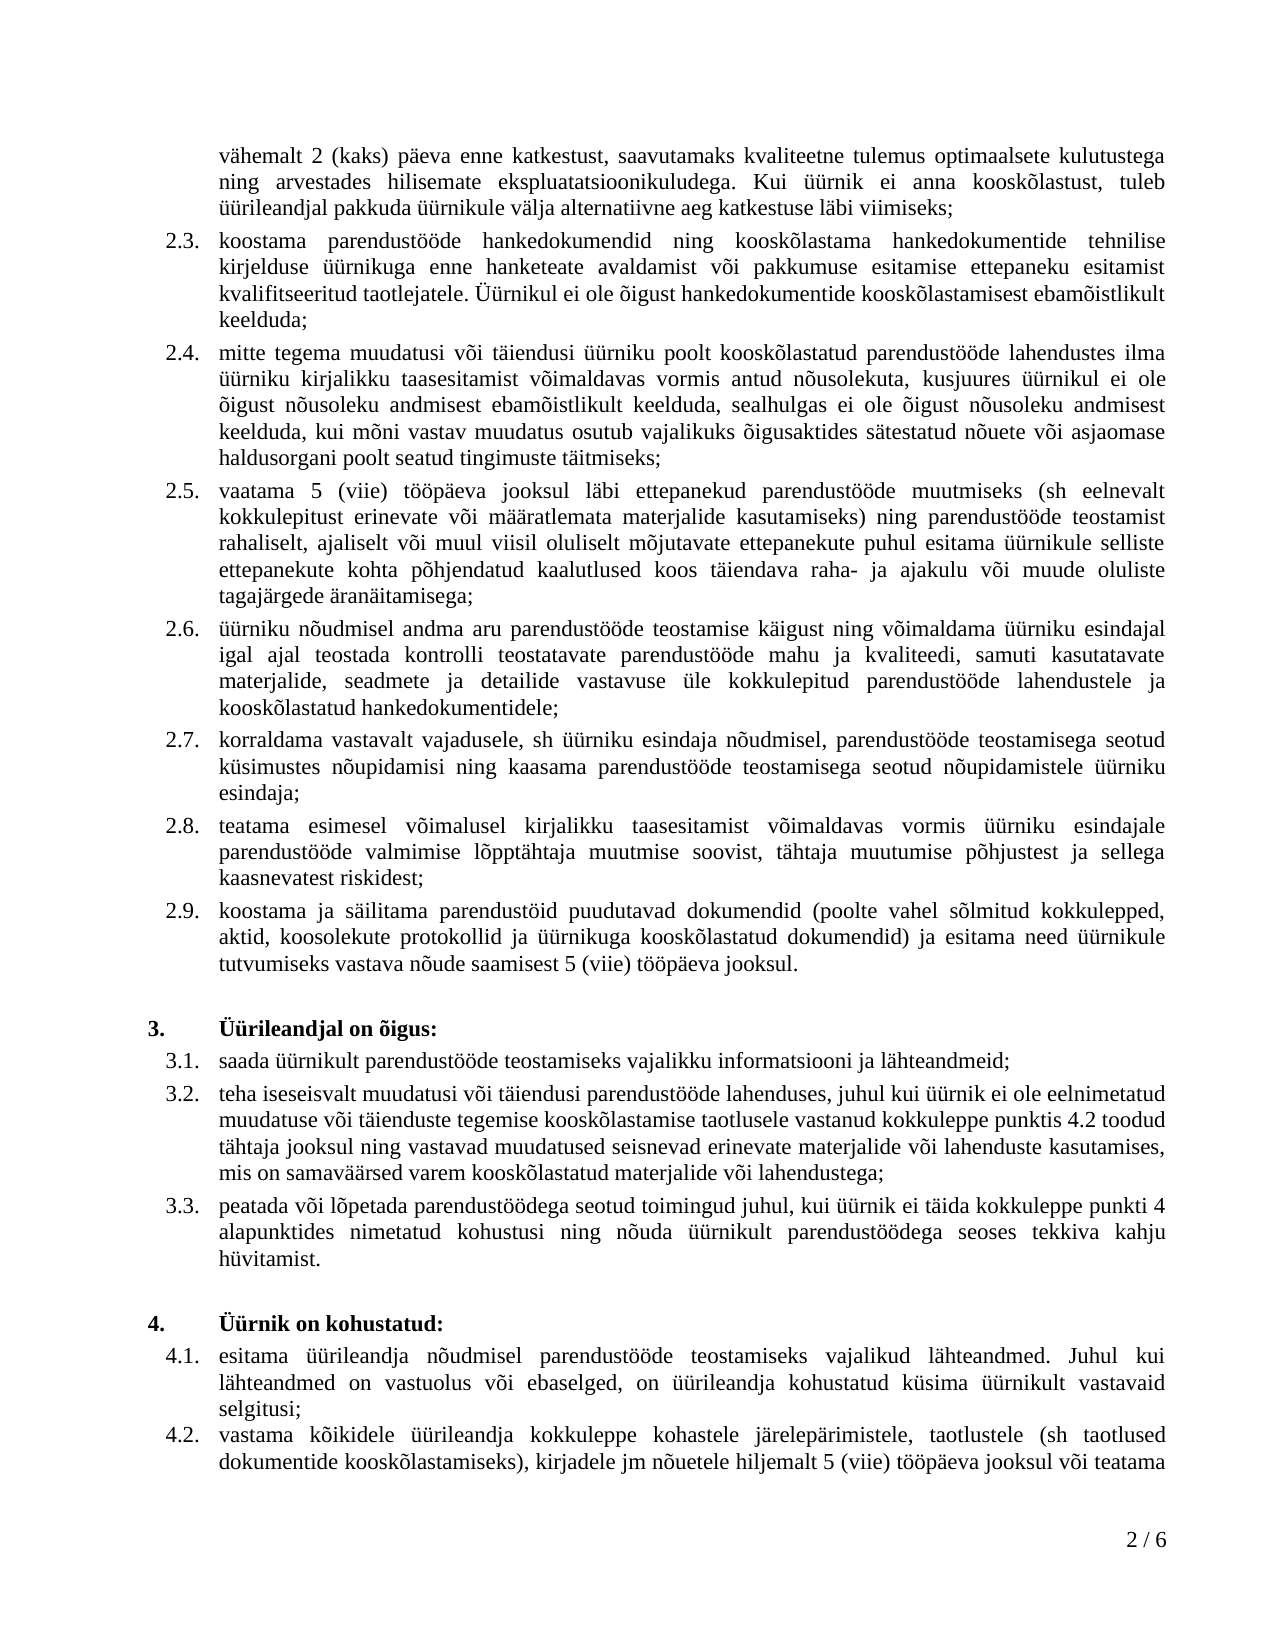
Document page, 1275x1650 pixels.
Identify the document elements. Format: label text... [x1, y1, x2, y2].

list peatada või lõpetada parendustöödega seotud toimingud juhul, kui üürnik ei täida kokkuleppe punkti 4 alapunktides nimetatud kohustusi ning nõuda üürnikult parendustöödega seoses tekkiva kahju hüvitamist. [165, 1192, 1167, 1271]
list teha iseseisvalt muudatusi või täiendusi parendustööde lahenduses, juhul kui üürnik ei ole eelnimetatud muudatuse või täienduste tegemise kooskõlastamise taotlusele vastanud kokkuleppe punktis 4.2 toodud tähtaja jooksul ning vastavad muudatused seisnevad erinevate materjalide või lahenduste kasutamises, mis on samaväärsed varem kooskõlastatud materjalide või lahendustega; [165, 1080, 1167, 1186]
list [165, 1421, 1167, 1474]
list koostama ja säilitama parendustöid puudutavad dokumendid (poolte vahel sõlmitud kokkulepped, aktid, koosolekute protokollid ja üürnikuga kooskõlastatud dokumendid) ja esitama need üürnikule tutvumiseks vastava nõude saamisest 5 (viie) tööpäeva jooksul. [165, 897, 1167, 976]
list koostama parendustööde hankedokumendid ning kooskõlastama hankedokumentide tehnilise kirjelduse üürnikuga enne hanketeate avaldamist või pakkumuse esitamise ettepaneku esitamist kvalifitseeritud taotlejatele. Üürnikul ei ole õigust hankedokumentide kooskõlastamisest ebamõistlikult keelduda; [165, 227, 1167, 332]
list vaatama 5 (viie) tööpäeva jooksul läbi ettepanekud parendustööde muutmiseks (sh eelnevalt kokkulepitust erinevate või määratlemata materjalide kasutamiseks) ning parendustööde teostamist rahaliselt, ajaliselt või muul viisil oluliselt mõjutavate ettepanekute puhul esitama üürnikule selliste ettepanekute kohta põhjendatud kaalutlused koos täiendava raha- ja ajakulu või muude oluliste tagajärgede äranäitamisega; [165, 477, 1167, 608]
list mitte tegema muudatusi või täiendusi üürniku poolt kooskõlastatud parendustööde lahendustes ilma üürniku kirjalikku taasesitamist võimaldavas vormis antud nõusolekuta, kusjuures üürnikul ei ole õigust nõusoleku andmisest ebamõistlikult keelduda, sealhulgas ei ole õigust nõusoleku andmisest keelduda, kui mõni vastav muudatus osutub vajalikuks õigusaktides sätestatud nõuete või asjaomase haldusorgani poolt seatud tingimuste täitmiseks; [165, 339, 1167, 471]
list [165, 142, 1167, 221]
list korraldama vastavalt vajadusele, sh üürniku esindaja nõudmisel, parendustööde teostamisega seotud küsimustes nõupidamisi ning kaasama parendustööde teostamisega seotud nõupidamistele üürniku esindaja; [165, 726, 1167, 806]
list Üürileandjal on õigus: [148, 1015, 1167, 1041]
list üürniku nõudmisel andma aru parendustööde teostamise käigust ning võimaldama üürniku esindajal igal ajal teostada kontrolli teostatavate parendustööde mahu ja kvaliteedi, samuti kasutatavate materjalide, seadmete ja detailide vastavuse üle kokkulepitud parendustööde lahendustele ja kooskõlastatud hankedokumentidele; [165, 615, 1167, 720]
list Üürnik on kohustatud: [148, 1310, 1167, 1336]
list esitama üürileandja nõudmisel parendustööde teostamiseks vajalikud lähteandmed. Juhul kui lähteandmed on vastuolus või ebaselged, on üürileandja kohustatud küsima üürnikult vastavaid selgitusi; [165, 1342, 1167, 1421]
list teatama esimesel võimalusel kirjalikku taasesitamist võimaldavas vormis üürniku esindajale parendustööde valmimise lõpptähtaja muutmise soovist, tähtaja muutumise põhjustest ja sellega kaasnevatest riskidest; [165, 812, 1167, 891]
list saada üürnikult parendustööde teostamiseks vajalikku informatsiooni ja lähteandmeid; [165, 1048, 1167, 1074]
